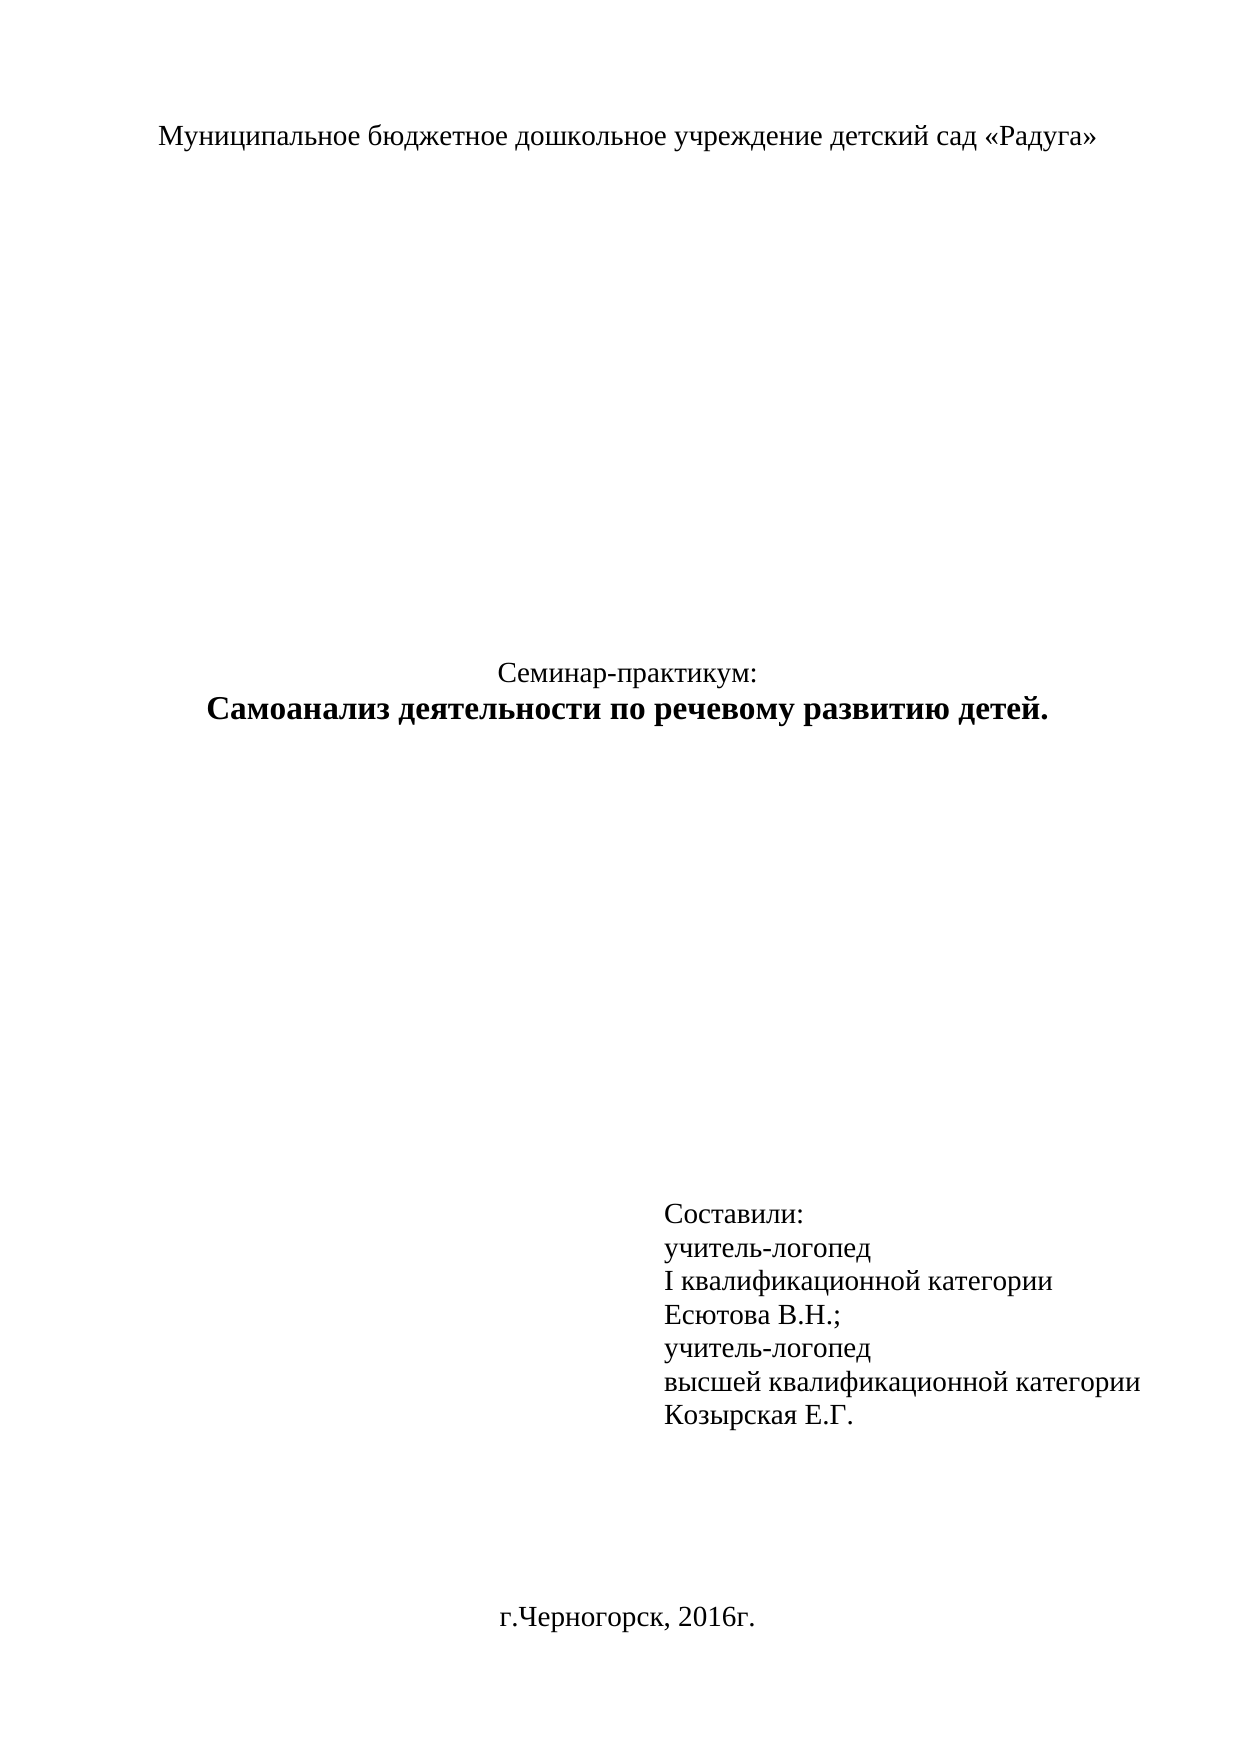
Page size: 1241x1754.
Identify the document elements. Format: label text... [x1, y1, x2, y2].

text Козырская Е.Г. [590, 1397, 1181, 1431]
text I квалификационной категории [664, 1263, 1181, 1297]
text учитель-логопед [590, 1230, 1181, 1263]
text г.Черногорск, 2016г. [74, 1599, 1181, 1632]
text высшей квалификационной категории [590, 1364, 1181, 1397]
text Составили: [590, 1196, 1181, 1230]
text учитель-логопед [590, 1330, 1181, 1364]
text Есютова В.Н.; [590, 1297, 1181, 1330]
text Самоанализ деятельности по речевому развитию детей. [74, 688, 1181, 727]
text Муниципальное бюджетное дошкольное учреждение детский сад «Радуга» [74, 118, 1181, 152]
text Семинар-практикум: [74, 655, 1181, 688]
